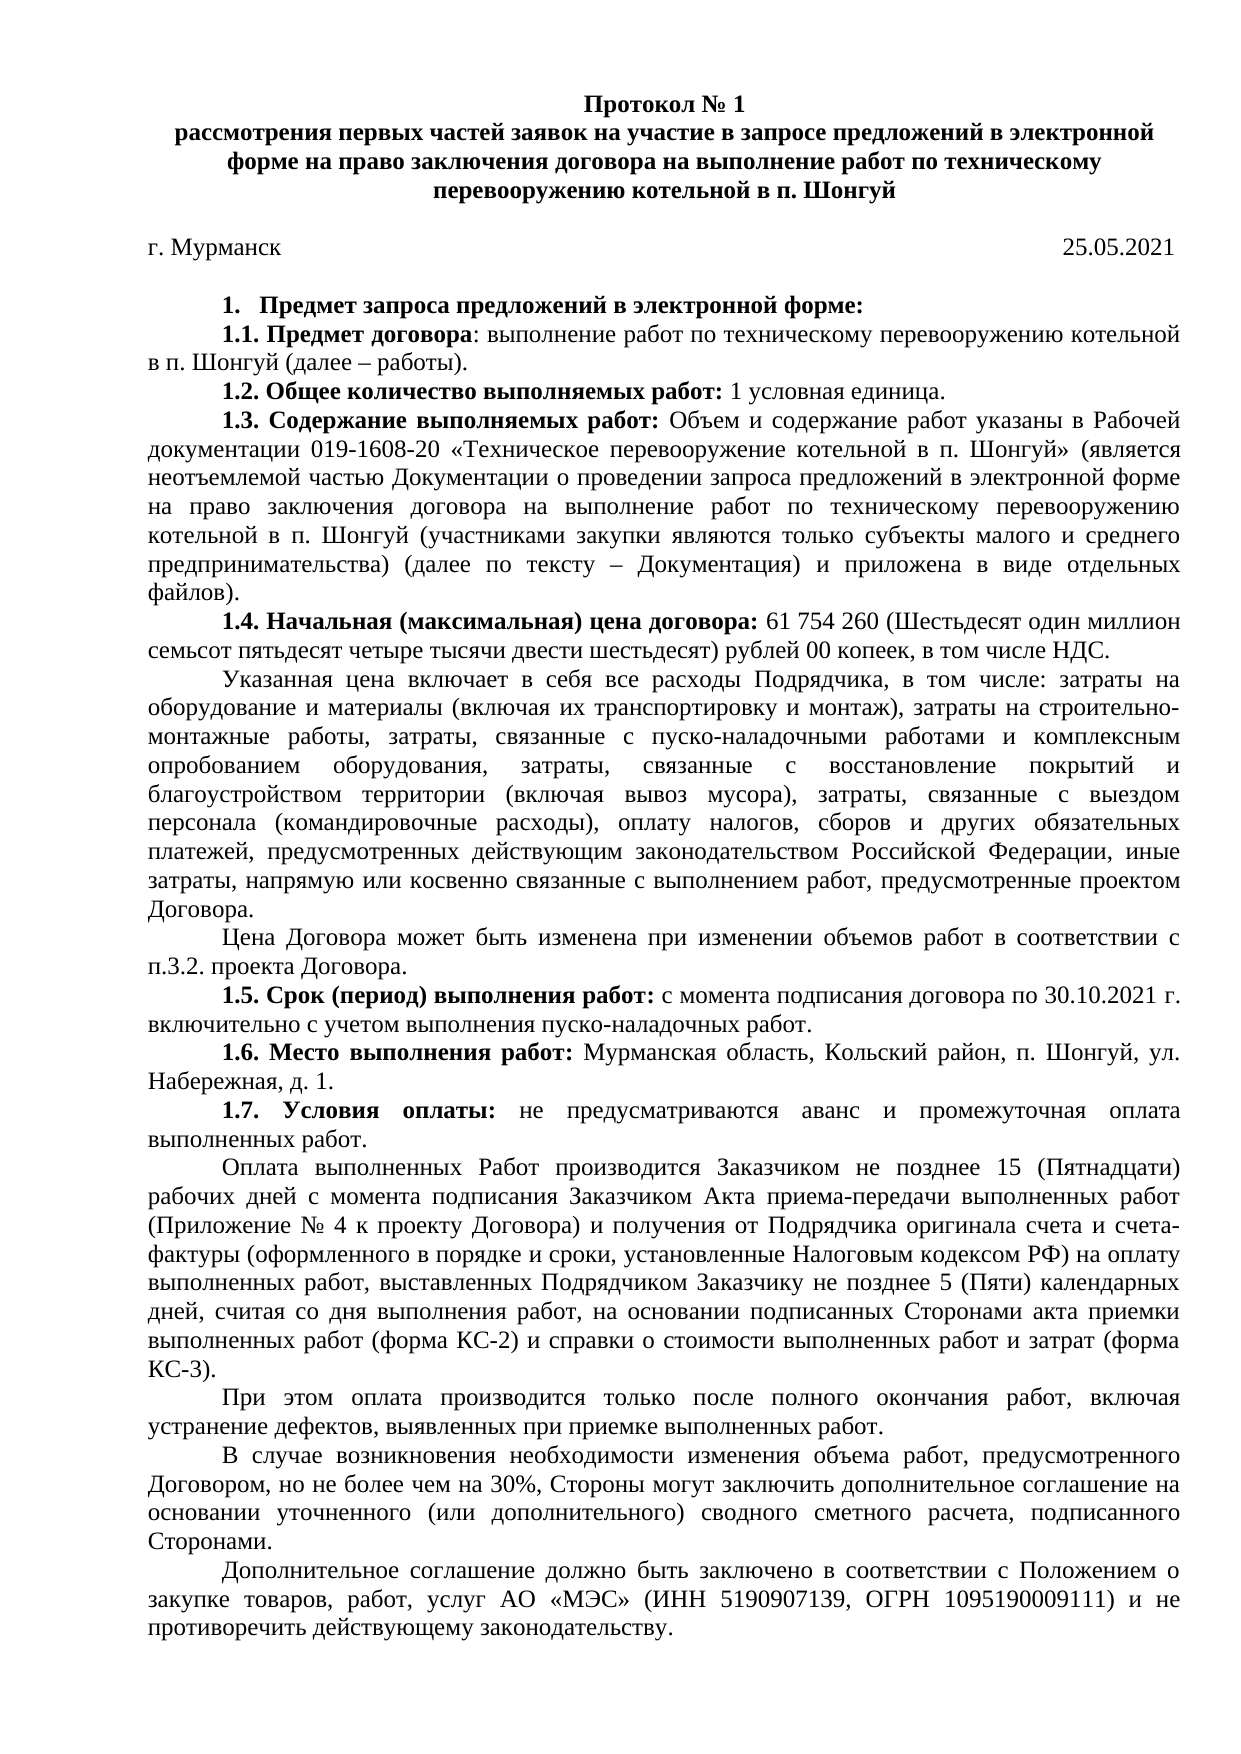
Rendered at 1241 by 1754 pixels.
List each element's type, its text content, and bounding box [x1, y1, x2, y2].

text 1.4. Начальная (максимальная) цена договора: 61 754 260 (Шестьдесят один миллион семьсот пятьдесят четыре тысячи двести шестьдесят) рублей 00 копеек, в том числе НДС. [148, 606, 1181, 664]
text При этом оплата производится только после полного окончания работ, включая устранение дефектов, выявленных при приемке выполненных работ. [148, 1382, 1181, 1440]
subtitle Предмет запроса предложений в электронной форме: [222, 290, 1181, 319]
text Протокол № 1 [148, 89, 1181, 117]
text 1.5. Срок (период) выполнения работ: c момента подписания договора по 30.10.2021 г. включительно с учетом выполнения пуско-наладочных работ. [148, 980, 1181, 1037]
text Оплата выполненных Работ производится Заказчиком не позднее 15 (Пятнадцати) рабочих дней с момента подписания Заказчиком Акта приема-передачи выполненных работ (Приложение № 4 к проекту Договора) и получения от Подрядчика оригинала счета и счета-фактуры (оформленного в порядке и сроки, установленные Налоговым кодексом РФ) на оплату выполненных работ, выставленных Подрядчиком Заказчику не позднее 5 (Пяти) календарных дней, считая со дня выполнения работ, на основании подписанных Сторонами акта приемки выполненных работ (форма КС-2) и справки о стоимости выполненных работ и затрат (форма КС-3). [148, 1152, 1181, 1382]
list 1.7. Условия оплаты: не предусматриваются аванс и промежуточная оплата выполненных работ. [148, 1095, 1181, 1152]
text 1.6. Место выполнения работ: Мурманская область, Кольский район, п. Шонгуй, ул. Набережная, д. 1. [148, 1037, 1181, 1095]
text В случае возникновения необходимости изменения объема работ, предусмотренного Договором, но не более чем на 30%, Стороны могут заключить дополнительное соглашение на основании уточненного (или дополнительного) сводного сметного расчета, подписанного Сторонами. [148, 1440, 1181, 1555]
text 1.1. Предмет договора: выполнение работ по техническому перевооружению котельной в п. Шонгуй (далее – работы). [148, 319, 1181, 376]
text Цена Договора может быть изменена при изменении объемов работ в соответствии с п.3.2. проекта Договора. [148, 922, 1181, 980]
text рассмотрения первых частей заявок на участие в запросе предложений в электронной форме на право заключения договора на выполнение работ по техническому перевооружению котельной в п. Шонгуй [148, 117, 1181, 204]
text 1.2. Общее количество выполняемых работ: 1 условная единица. [148, 376, 1181, 405]
text Указанная цена включает в себя все расходы Подрядчика, в том числе: затраты на оборудование и материалы (включая их транспортировку и монтаж), затраты на строительно-монтажные работы, затраты, связанные с пуско-наладочными работами и комплексным опробованием оборудования, затраты, связанные с восстановление покрытий и благоустройством территории (включая вывоз мусора), затраты, связанные с выездом персонала (командировочные расходы), оплату налогов, сборов и других обязательных платежей, предусмотренных действующим законодательством Российской Федерации, иные затраты, напрямую или косвенно связанные с выполнением работ, предусмотренные проектом Договора. [148, 664, 1181, 922]
text г. Мурманск 25.05.2021 [148, 232, 1181, 261]
text 1.3. Содержание выполняемых работ: Объем и содержание работ указаны в Рабочей документации 019-1608-20 «Техническое перевооружение котельной в п. Шонгуй» (является неотъемлемой частью Документации о проведении запроса предложений в электронной форме на право заключения договора на выполнение работ по техническому перевооружению котельной в п. Шонгуй (участниками закупки являются только субъекты малого и среднего предпринимательства) (далее по тексту – Документация) и приложена в виде отдельных файлов). [148, 405, 1181, 606]
list Дополнительное соглашение должно быть заключено в соответствии с Положением о закупке товаров, работ, услуг АО «МЭС» (ИНН 5190907139, ОГРН 1095190009111) и не противоречить действующему законодательству. [148, 1555, 1181, 1641]
